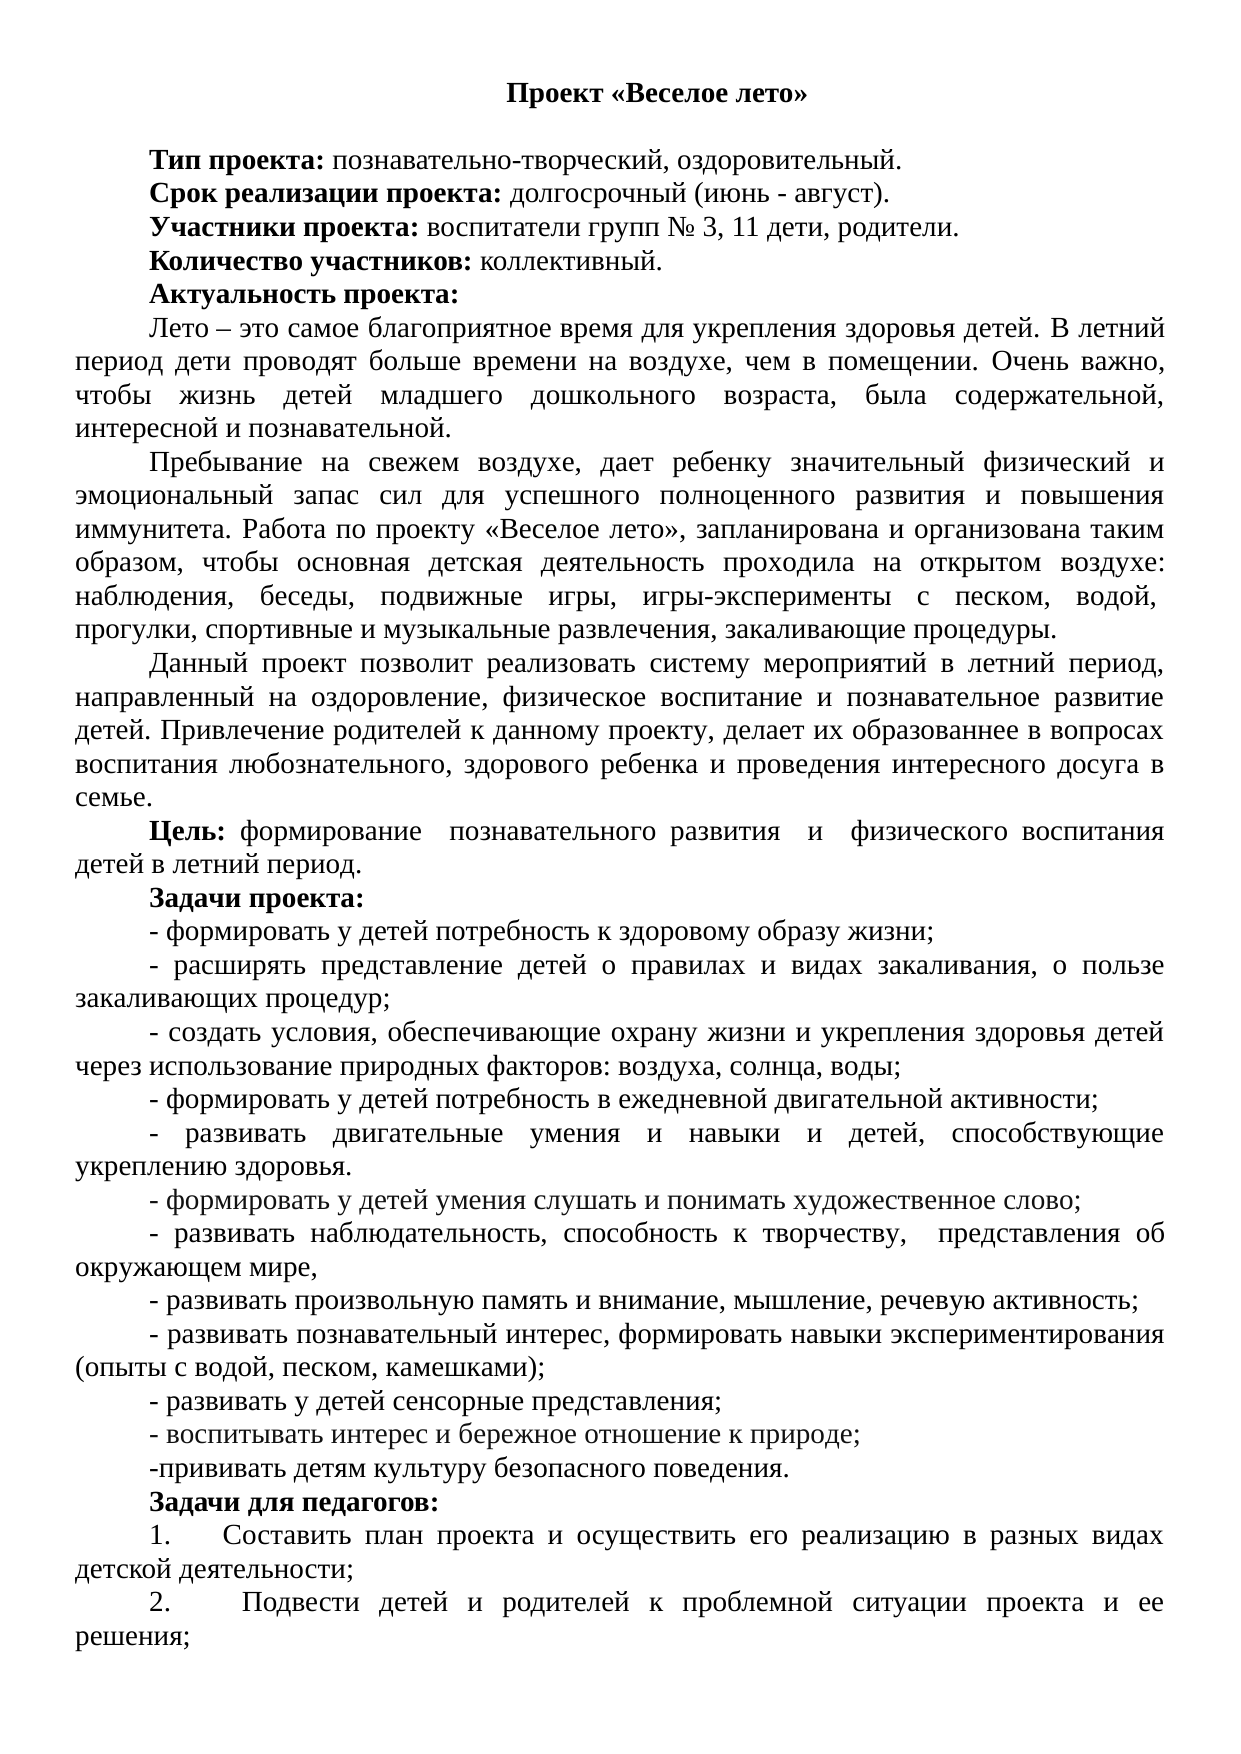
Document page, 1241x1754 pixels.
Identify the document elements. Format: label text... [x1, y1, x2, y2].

text Задачи для педагогов: [75, 1484, 1165, 1517]
list Подвести детей и родителей к проблемной ситуации проекта и ее решения; [75, 1584, 1165, 1651]
text Участники проекта: воспитатели групп № 3, 11 дети, родители. [75, 209, 1165, 243]
text Пребывание на свежем воздухе, дает ребенку значительный физический и эмоциональный запас сил для успешного полноценного развития и повышения иммунитета. Работа по проекту «Веселое лето», запланирована и организована таким образом, чтобы основная детская деятельность проходила на открытом воздухе: наблюдения, беседы, подвижные игры, игры-эксперименты с песком, водой, прогулки, спортивные и музыкальные развлечения, закаливающие процедуры. [75, 444, 1165, 645]
text - создать условия, обеспечивающие охрану жизни и укрепления здоровья детей через использование природных факторов: воздуха, солнца, воды; [75, 1014, 1165, 1081]
text Количество участников: коллективный. [75, 243, 1165, 276]
text Срок реализации проекта: долгосрочный (июнь - август). [75, 176, 1165, 209]
text - развивать двигательные умения и навыки и детей, способствующие укреплению здоровья. [75, 1115, 1165, 1182]
text -прививать детям культуру безопасного поведения. [75, 1450, 1165, 1484]
text - формировать у детей умения слушать и понимать художественное слово; [75, 1182, 1165, 1215]
text - расширять представление детей о правилах и видах закаливания, о пользе закаливающих процедур; [75, 947, 1165, 1014]
text - развивать произвольную память и внимание, мышление, речевую активность; [75, 1282, 1165, 1316]
text - воспитывать интерес и бережное отношение к природе; [75, 1417, 1165, 1450]
text Цель: формирование познавательного развития и физического воспитания детей в летний период. [75, 813, 1165, 880]
text - развивать познавательный интерес, формировать навыки экспериментирования (опыты с водой, песком, камешками); [75, 1316, 1165, 1383]
text Задачи проекта: [75, 880, 1165, 913]
text Лето – это самое благоприятное время для укрепления здоровья детей. В летний период дети проводят больше времени на воздухе, чем в помещении. Очень важно, чтобы жизнь детей младшего дошкольного возраста, была содержательной, интересной и познавательной. [75, 310, 1165, 444]
text Проект «Веселое лето» [75, 75, 1165, 108]
text - развивать у детей сенсорные представления; [75, 1383, 1165, 1417]
text Данный проект позволит реализовать систему мероприятий в летний период, направленный на оздоровление, физическое воспитание и познавательное развитие детей. Привлечение родителей к данному проекту, делает их образованнее в вопросах воспитания любознательного, здорового ребенка и проведения интересного досуга в семье. [75, 645, 1165, 813]
text Тип проекта: познавательно-творческий, оздоровительный. [75, 142, 1165, 176]
list Составить план проекта и осуществить его реализацию в разных видах детской деятельности; [75, 1517, 1165, 1584]
text - формировать у детей потребность к здоровому образу жизни; [75, 913, 1165, 947]
text Актуальность проекта: [75, 276, 1165, 310]
text - развивать наблюдательность, способность к творчеству, представления об окружающем мире, [75, 1215, 1165, 1282]
text - формировать у детей потребность в ежедневной двигательной активности; [75, 1081, 1165, 1115]
